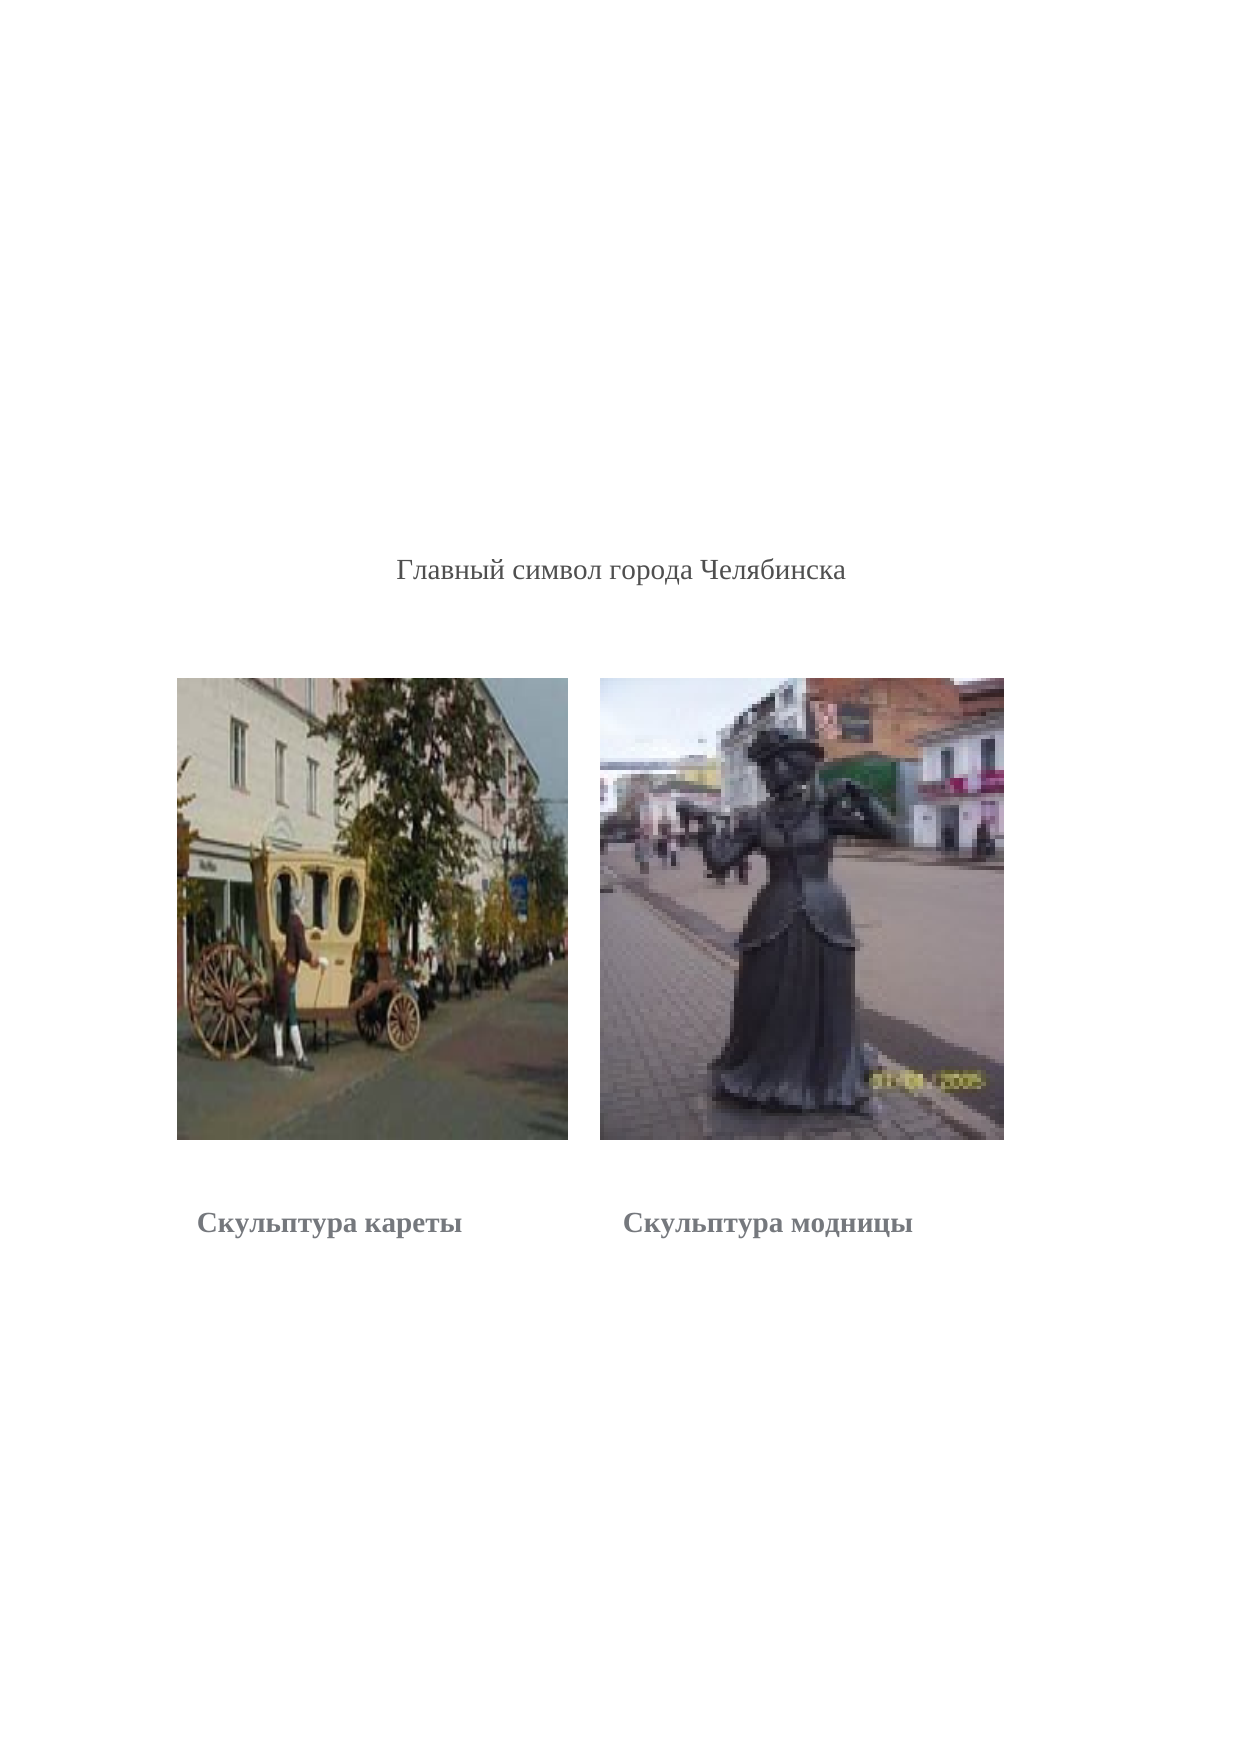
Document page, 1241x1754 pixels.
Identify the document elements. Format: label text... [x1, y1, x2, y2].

text Скульптура кареты Скульптура модницы [177, 1205, 1152, 1238]
picture [600, 678, 1004, 1140]
picture [177, 678, 568, 1140]
text Главный символ города Челябинска [177, 552, 1152, 586]
